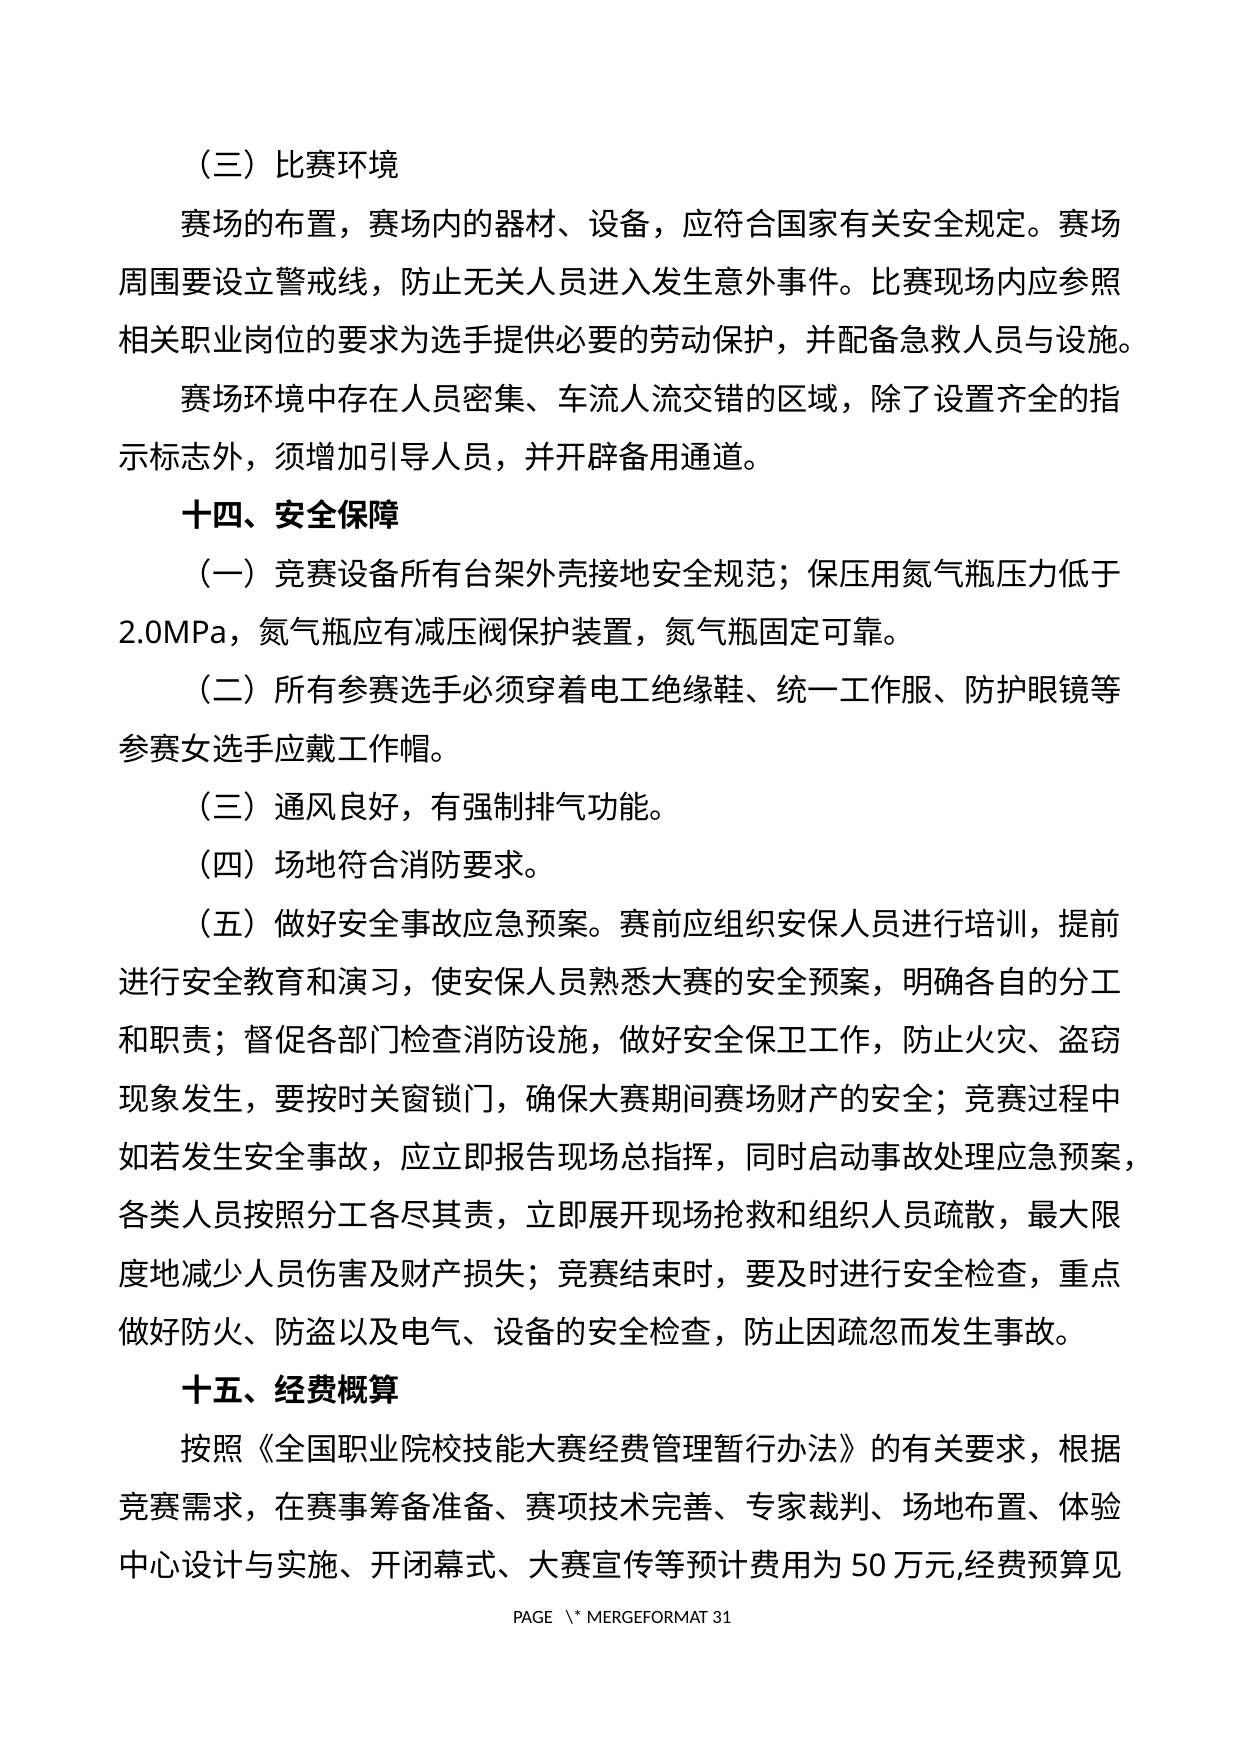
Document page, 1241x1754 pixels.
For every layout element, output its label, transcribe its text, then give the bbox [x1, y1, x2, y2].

text 赛场环境中存在人员密集、车流人流交错的区域，除了设置齐全的指示标志外，须增加引导人员，并开辟备用通道。 [118, 363, 1122, 480]
text （一）竞赛设备所有台架外壳接地安全规范；保压用氮气瓶压力低于2.0MPa，氮气瓶应有减压阀保护装置，氮气瓶固定可靠。 [118, 538, 1122, 655]
text 十四、安全保障 [118, 480, 1122, 538]
text （二）所有参赛选手必须穿着电工绝缘鞋、统一工作服、防护眼镜等参赛女选手应戴工作帽。 [118, 655, 1122, 772]
text 十五、经费概算 [118, 1355, 1122, 1413]
text （三）比赛环境 [118, 130, 1122, 188]
text （三）通风良好，有强制排气功能。 [118, 772, 1122, 830]
text （四）场地符合消防要求。 [118, 830, 1122, 888]
text （五）做好安全事故应急预案。赛前应组织安保人员进行培训，提前进行安全教育和演习，使安保人员熟悉大赛的安全预案，明确各自的分工和职责；督促各部门检查消防设施，做好安全保卫工作，防止火灾、盗窃现象发生，要按时关窗锁门，确保大赛期间赛场财产的安全；竞赛过程中如若发生安全事故，应立即报告现场总指挥，同时启动事故处理应急预案，各类人员按照分工各尽其责，立即展开现场抢救和组织人员疏散，最大限度地减少人员伤害及财产损失；竞赛结束时，要及时进行安全检查，重点做好防火、防盗以及电气、设备的安全检查，防止因疏忽而发生事故。 [118, 888, 1122, 1355]
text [118, 1413, 1122, 1588]
text 赛场的布置，赛场内的器材、设备，应符合国家有关安全规定。赛场周围要设立警戒线，防止无关人员进入发生意外事件。比赛现场内应参照相关职业岗位的要求为选手提供必要的劳动保护，并配备急救人员与设施。 [118, 188, 1122, 363]
